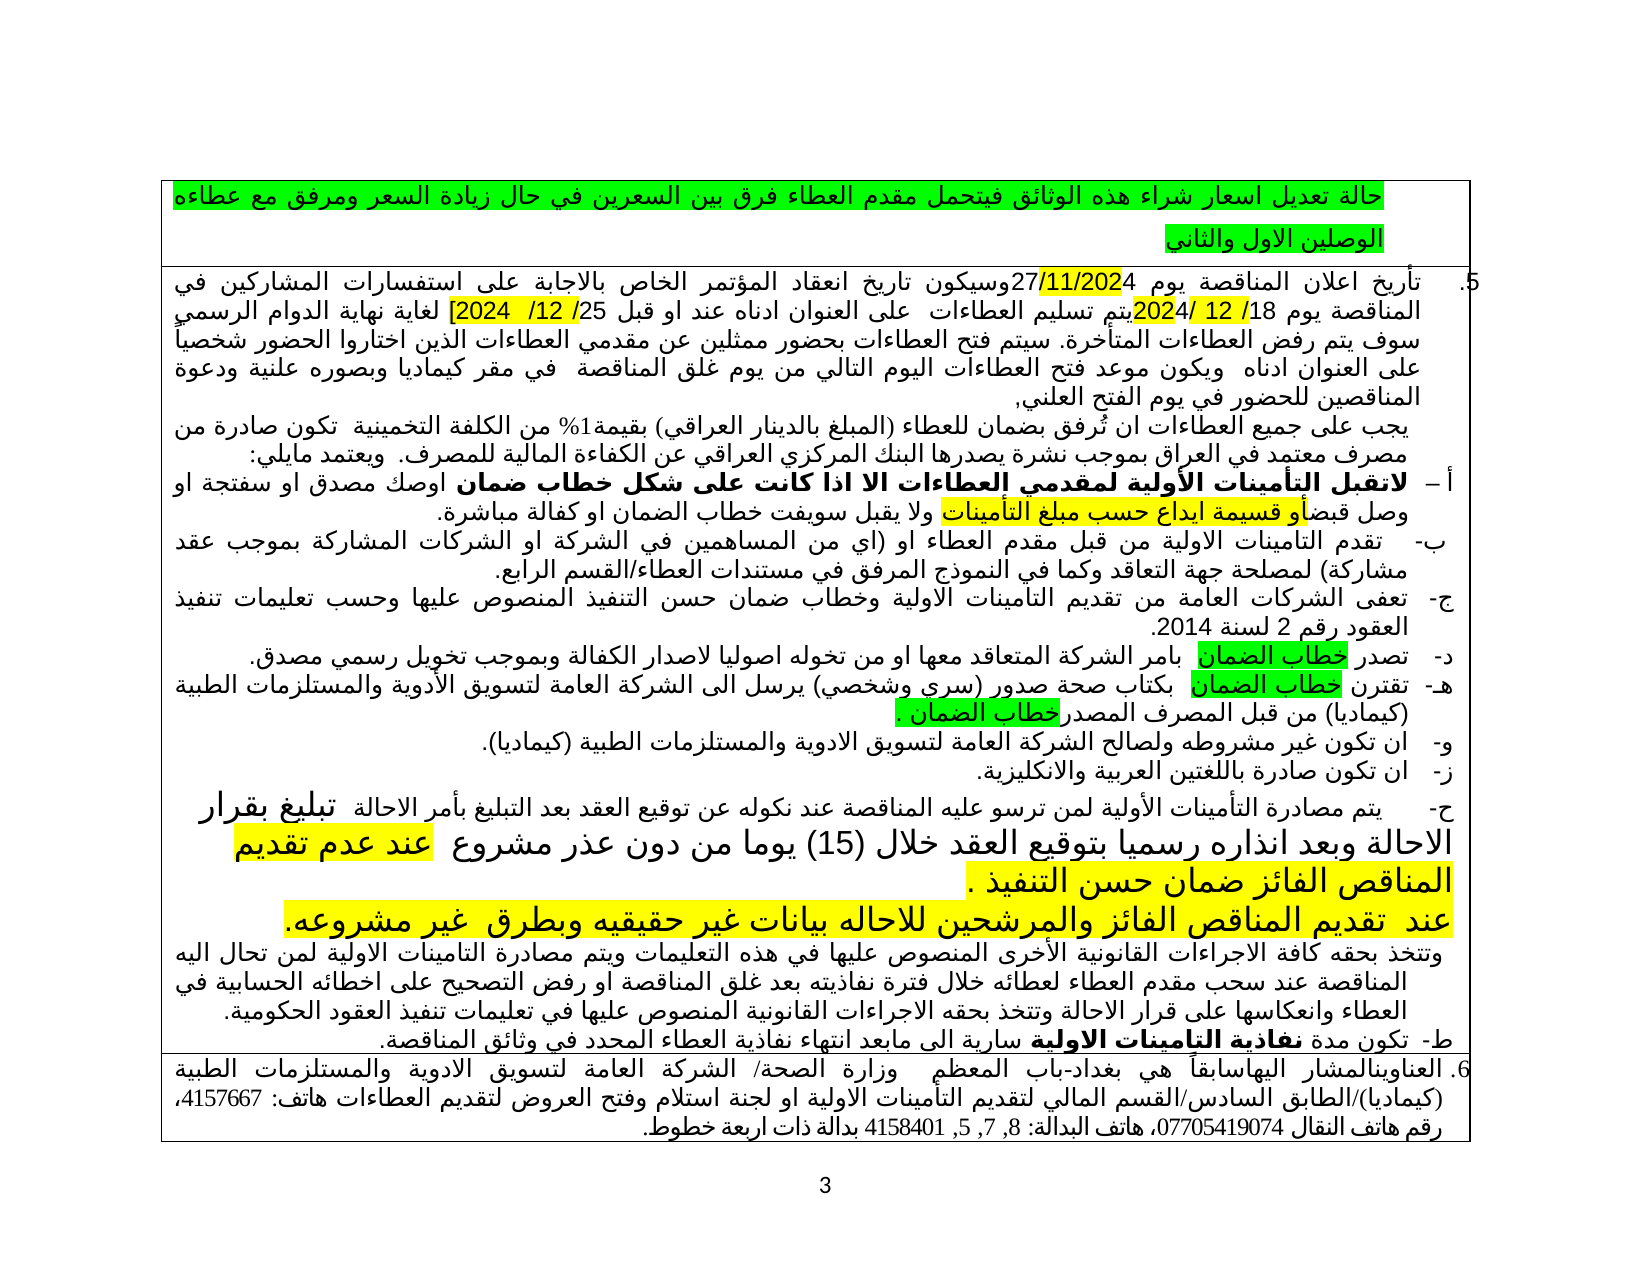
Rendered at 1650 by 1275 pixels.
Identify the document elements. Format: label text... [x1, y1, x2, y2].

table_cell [162, 1054, 1469, 1141]
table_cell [162, 181, 1469, 266]
table_cell تأريخ اعلان المناقصة يوم 27/11/2024وسيكون تاريخ انعقاد المؤتمر الخاص بالاجابة على استفسارات المشاركين في المناقصة يوم 18/ 12 /2024يتم تسليم العطاءات على العنوان ادناه عند او قبل 25/ 12/ 2024] لغاية نهاية الدوام الرسمي سوف يتم رفض العطاءات المتأخرة. سيتم فتح العطاءات بحضور ممثلين عن مقدمي العطاءات الذين اختاروا الحضور شخصياً على العنوان ادناه ويكون موعد فتح العطاءات اليوم التالي من يوم غلق المناقصة في مقر كيماديا وبصوره علنية ودعوة المناقصين للحضور في يوم الفتح العلني, يجب على جميع العطاءات ان تُرفق بضمان للعطاء (المبلغ بالدينار العراقي) بقيمة1% من الكلفة التخمينية تكون صادرة من مصرف معتمد في العراق بموجب نشرة يصدرها البنك المركزي العراقي عن الكفاءة المالية للمصرف. ويعتمد مايلي: أ – لاتقبل التأمينات الأولية لمقدمي العطاءات الا اذا كانت على شكل خطاب ضمان اوصك مصدق او سفتجة او وصل قبضأو قسيمة ايداع حسب مبلغ التأمينات ولا يقبل سويفت خطاب الضمان او كفالة مباشرة. ب- تقدم التامينات الاولية من قبل مقدم العطاء او (اي من المساهمين في الشركة او الشركات المشاركة بموجب عقد مشاركة) لمصلحة جهة التعاقد وكما في النموذج المرفق في مستندات العطاء/القسم الرابع. ج- تعفى الشركات العامة من تقديم التامينات الاولية وخطاب ضمان حسن التنفيذ المنصوص عليها وحسب تعليمات تنفيذ العقود رقم 2 لسنة 2014. د- تصدر خطاب الضمان بامر الشركة المتعاقد معها او من تخوله اصوليا لاصدار الكفالة وبموجب تخويل رسمي مصدق. هـ- تقترن خطاب الضمان بكتاب صحة صدور (سري وشخصي) يرسل الى الشركة العامة لتسويق الأدوية والمستلزمات الطبية (كيماديا) من قبل المصرف المصدرخطاب الضمان . و- ان تكون غير مشروطه ولصالح الشركة العامة لتسويق الادوية والمستلزمات الطبية (كيماديا). ز- ان تكون صادرة باللغتين العربية والانكليزية. ح- يتم مصادرة التأمينات الأولية لمن ترسو عليه المناقصة عند نكوله عن توقيع العقد بعد التبليغ بأمر الاحالة تبليغ بقرار الاحالة وبعد انذاره رسميا بتوقيع العقد خلال (15) يوما من دون عذر مشروع عند عدم تقديم المناقص الفائز ضمان حسن التنفيذ . عند تقديم المناقص الفائز والمرشحين للاحاله بيانات غير حقيقيه وبطرق غير مشروعه. وتتخذ بحقه كافة الاجراءات القانونية الأخرى المنصوص عليها في هذه التعليمات ويتم مصادرة التامينات الاولية لمن تحال اليه المناقصة عند سحب مقدم العطاء لعطائه خلال فترة نفاذيته بعد غلق المناقصة او رفض التصحيح على اخطائه الحسابية في العطاء وانعكاسها على قرار الاحالة وتتخذ بحقه الاجراءات القانونية المنصوص عليها في تعليمات تنفيذ العقود الحكومية. ط- تكون مدة نفاذية التامينات الاولية سارية الى مابعد انتهاء نفاذية العطاء المحدد في وثائق المناقصة. [162, 267, 1469, 1053]
